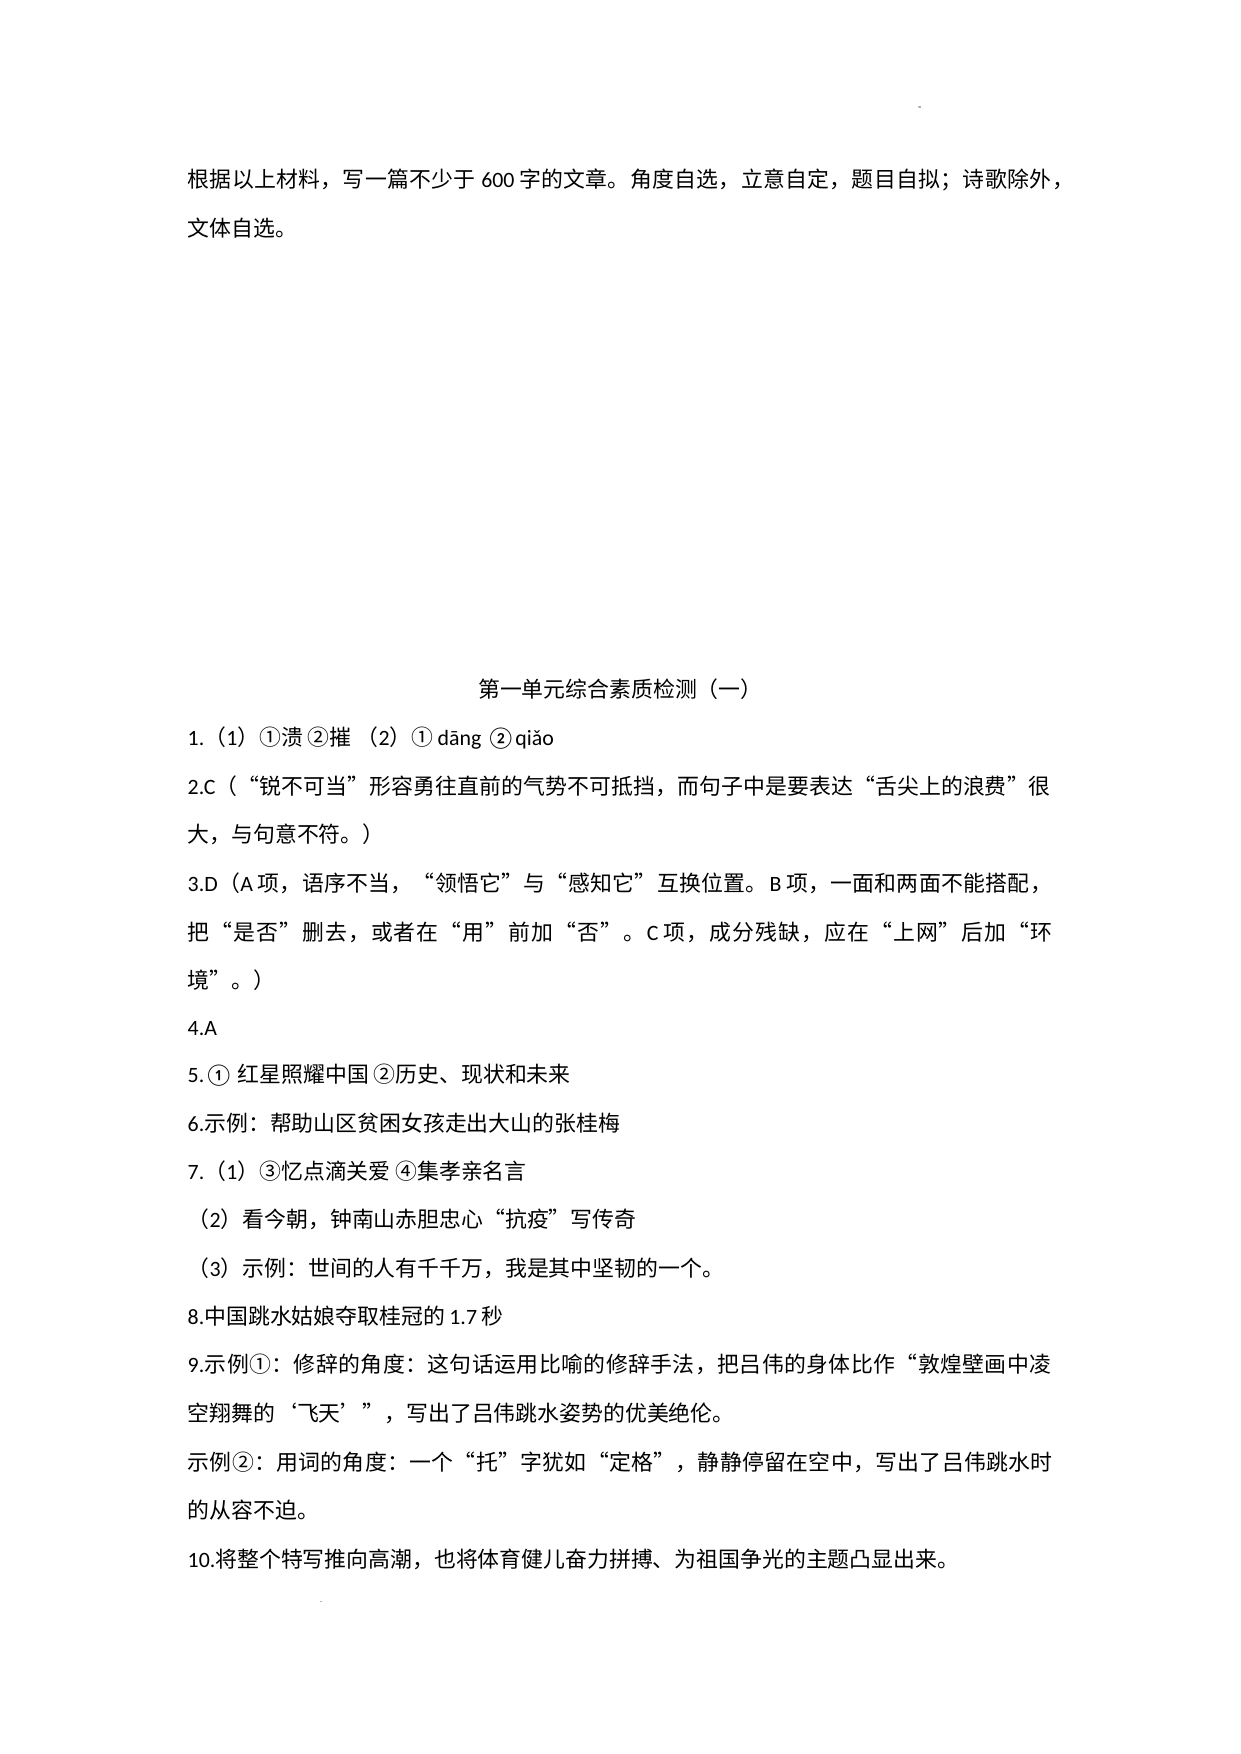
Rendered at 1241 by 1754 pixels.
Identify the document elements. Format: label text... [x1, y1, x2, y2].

text 1.（1）①溃 ②摧 （2）①dāng ②qiǎo [187, 720, 1053, 752]
text 示例②：用词的角度：一个“托”字犹如“定格”，静静停留在空中，写出了吕伟跳水时的从容不迫。 [187, 1444, 1053, 1525]
text 7.（1）③忆点滴关爱 ④集孝亲名言 [187, 1154, 1053, 1186]
text 根据以上材料，写一篇不少于600字的文章。角度自选，立意自定，题目自拟；诗歌除外，文体自选。 [187, 162, 1053, 243]
text （2）看今朝，钟南山赤胆忠心“抗疫”写传奇 [187, 1202, 1053, 1234]
text 4.A [187, 1011, 1053, 1044]
text 10.将整个特写推向高潮，也将体育健儿奋力拼搏、为祖国争光的主题凸显出来。 [187, 1541, 1053, 1574]
text 9.示例①：修辞的角度：这句话运用比喻的修辞手法，把吕伟的身体比作“敦煌壁画中凌空翔舞的‘飞天’”，写出了吕伟跳水姿势的优美绝伦。 [187, 1347, 1053, 1428]
text 2.C（“锐不可当”形容勇往直前的气势不可抵挡，而句子中是要表达“舌尖上的浪费”很大，与句意不符。） [187, 768, 1053, 849]
text （3）示例：世间的人有千千万，我是其中坚韧的一个。 [187, 1250, 1053, 1283]
text 6.示例：帮助山区贫困女孩走出大山的张桂梅 [187, 1105, 1053, 1138]
text 3.D（A项，语序不当，“领悟它”与“感知它”互换位置。B项，一面和两面不能搭配，把“是否”删去，或者在“用”前加“否”。C项，成分残缺，应在“上网”后加“环境”。） [187, 865, 1053, 995]
text 8.中国跳水姑娘夺取桂冠的1.7秒 [187, 1299, 1053, 1331]
text 第一单元综合素质检测（一） [187, 672, 1053, 704]
text 5.①红星照耀中国 ②历史、现状和未来 [187, 1057, 1053, 1089]
